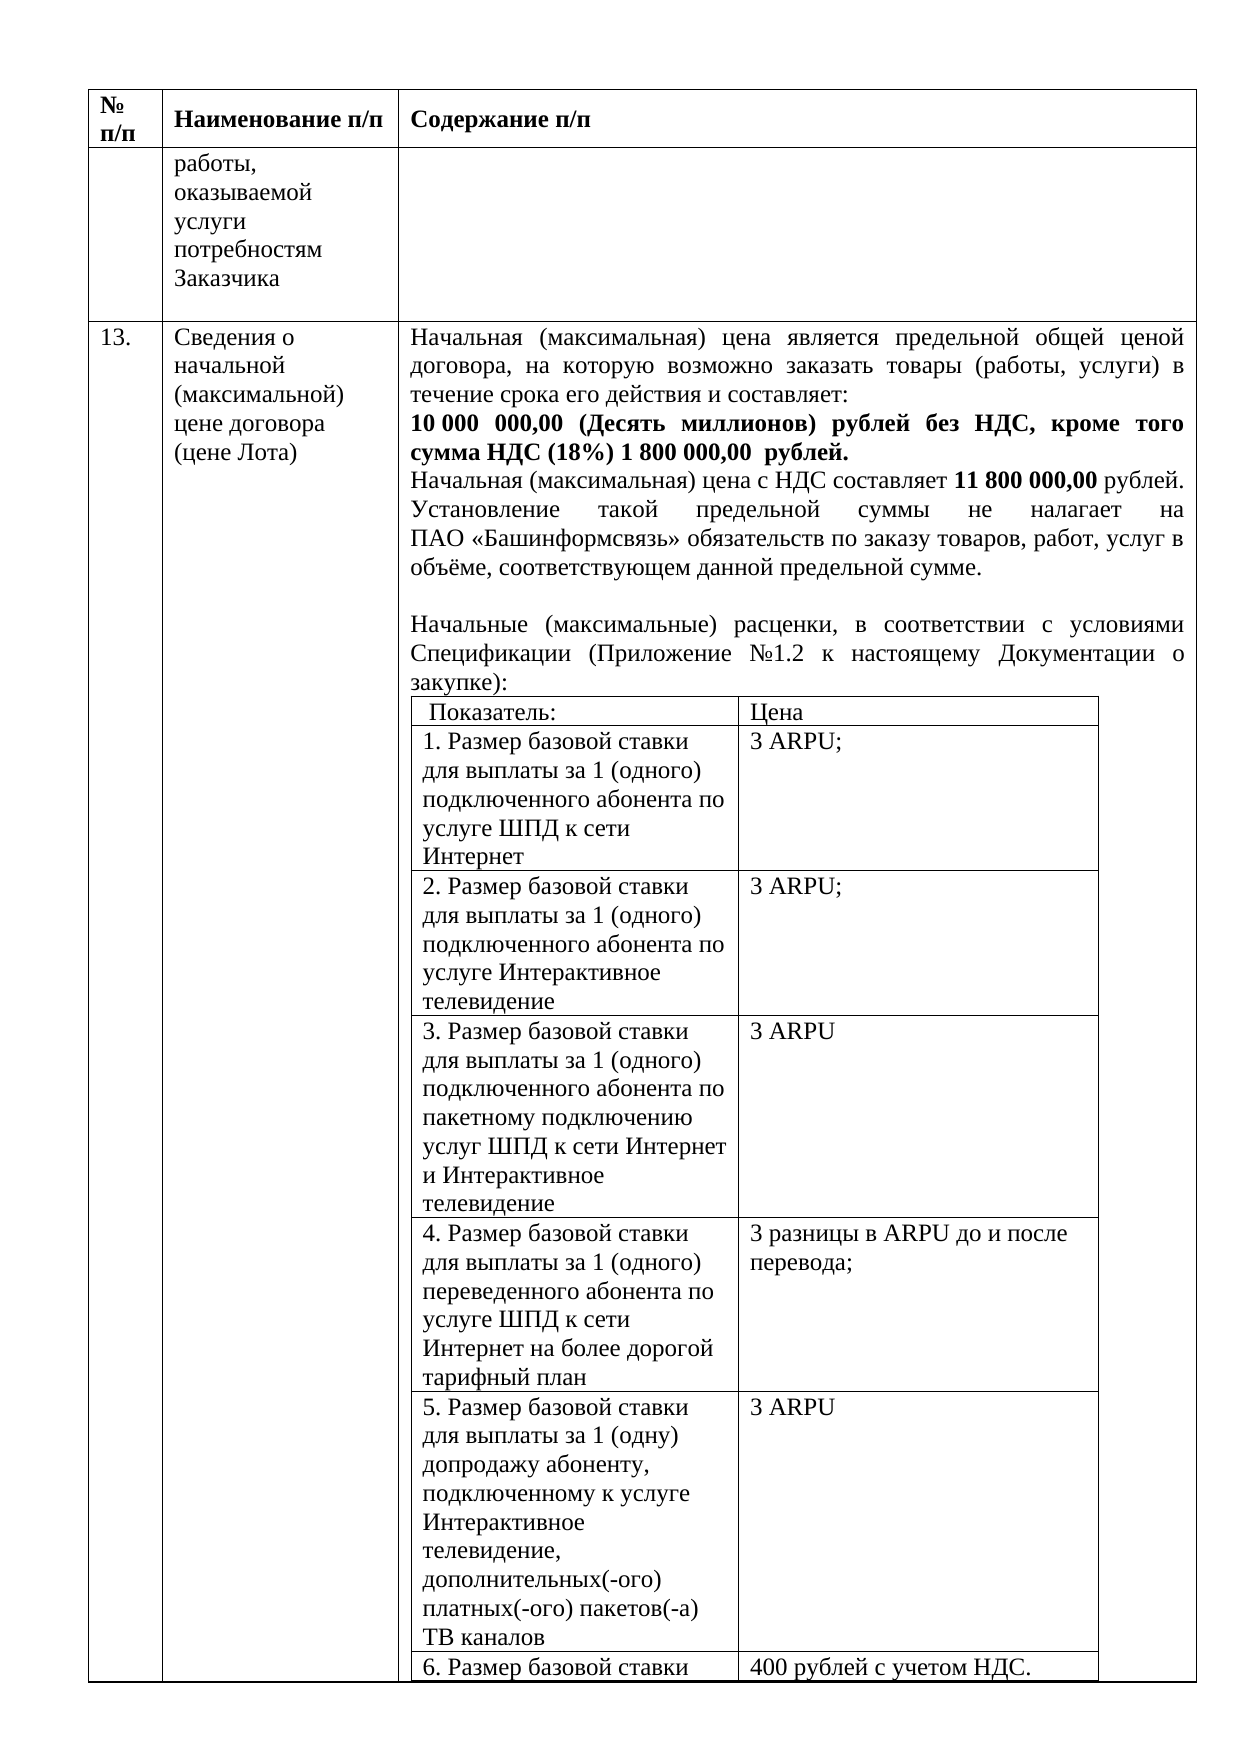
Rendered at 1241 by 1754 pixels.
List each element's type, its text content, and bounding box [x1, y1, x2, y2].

table_header Содержание п/п [399, 90, 1196, 147]
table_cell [399, 148, 1196, 321]
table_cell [163, 322, 398, 1681]
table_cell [399, 322, 1196, 1681]
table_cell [163, 148, 398, 321]
table_header № п/п [89, 90, 162, 147]
table_cell [89, 322, 162, 1681]
table_cell [89, 148, 162, 321]
table_header Наименование п/п [163, 90, 398, 147]
